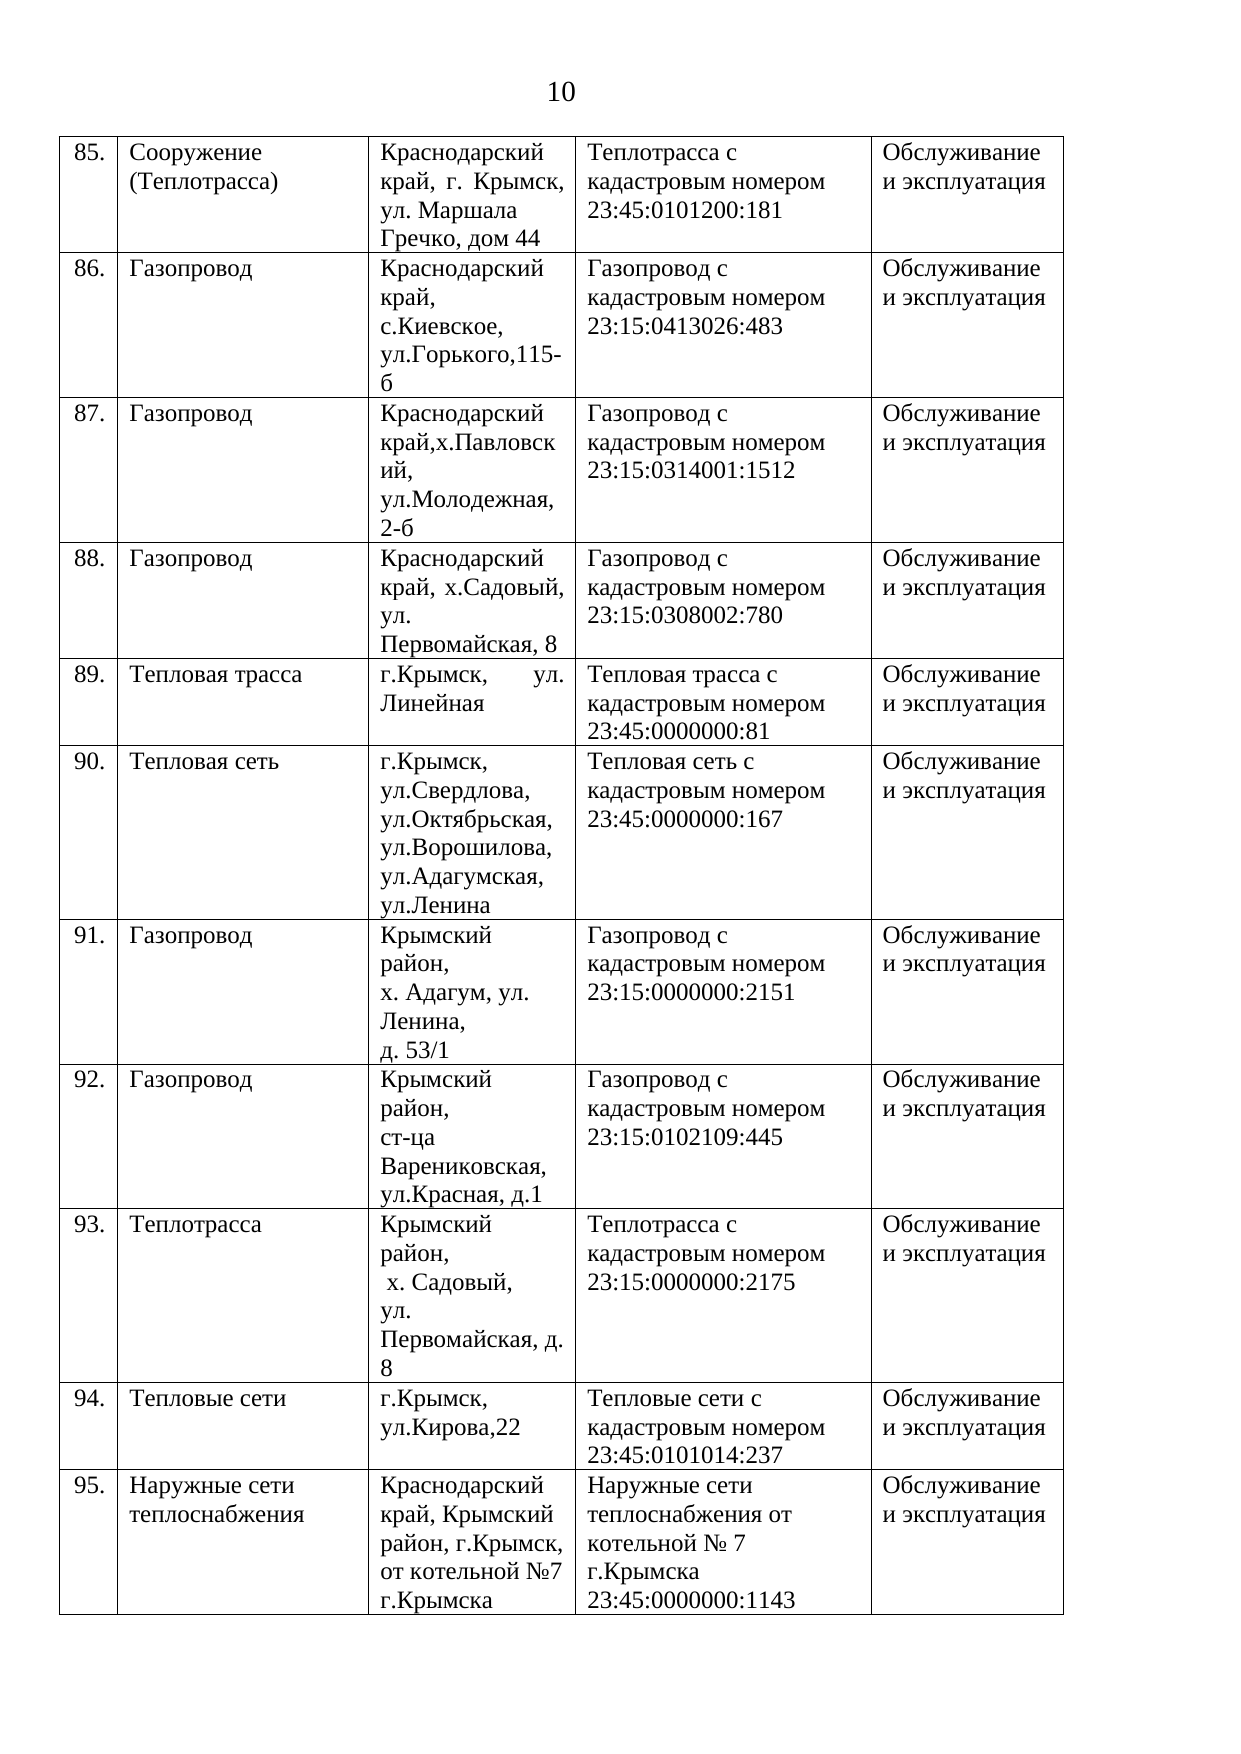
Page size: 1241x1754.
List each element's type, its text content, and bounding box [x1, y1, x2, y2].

table_cell Газопровод [118, 1065, 368, 1208]
table_cell Тепловая сеть с кадастровым номером 23:45:0000000:167 [576, 746, 871, 919]
table_cell Теплотрасса с кадастровым номером 23:15:0000000:2175 [576, 1209, 871, 1382]
table_cell Обслуживание и эксплуатация [872, 1470, 1063, 1614]
table_cell [60, 253, 117, 397]
table_cell Краснодарский край,х.Павловский, ул.Молодежная, 2-б [413, 398, 575, 542]
table_cell Теплотрасса с кадастровым номером 23:45:0101200:181 [576, 137, 871, 252]
table_cell Тепловые сети [118, 1383, 368, 1469]
table_cell Газопровод [118, 920, 368, 1063]
table_cell Крымский район, х. Адагум, ул. Ленина, д. 53/1 [369, 920, 575, 1063]
table_cell [60, 1209, 117, 1382]
table_cell Газопровод с кадастровым номером 23:15:0413026:483 [576, 253, 871, 397]
table_cell [60, 137, 117, 252]
table_cell Краснодарский край, с.Киевское, ул.Горького,115-б [369, 253, 575, 397]
table_cell г.Крымск, ул. Линейная [369, 659, 575, 745]
table_cell [60, 659, 117, 745]
table_cell Тепловая трасса [118, 659, 368, 745]
table_cell Газопровод с кадастровым номером 23:15:0308002:780 [576, 543, 871, 658]
table_cell Тепловая трасса с кадастровым номером 23:45:0000000:81 [576, 659, 871, 745]
table_cell Краснодарский край, х.Садовый, ул. Первомайская, 8 [411, 543, 575, 658]
table_cell Обслуживание и эксплуатация [872, 253, 1063, 397]
table_cell [60, 1383, 117, 1469]
table_cell Обслуживание и эксплуатация [872, 543, 1063, 658]
table_cell Тепловая сеть [118, 746, 368, 919]
table_cell Крымский район, ст-ца Варениковская, ул.Красная, д.1 [369, 1065, 575, 1208]
table_cell г.Крымск, ул.Кирова,22 [369, 1383, 575, 1469]
table_cell Обслуживание и эксплуатация [872, 398, 1063, 542]
table_cell Газопровод [118, 543, 368, 658]
table_cell [60, 1065, 117, 1208]
table_cell Обслуживание и эксплуатация [872, 659, 1063, 745]
table_cell [60, 398, 117, 542]
table_cell Сооружение (Теплотрасса) [118, 137, 368, 252]
table_cell Краснодарский край, г. Крымск, ул. Маршала Гречко, дом 44 [369, 137, 575, 252]
table_cell [60, 543, 117, 658]
table_cell [60, 1470, 117, 1614]
table_cell Газопровод [118, 398, 368, 542]
table_cell Обслуживание и эксплуатация [872, 1209, 1063, 1382]
table_cell г.Крымск, ул.Свердлова, ул.Октябрьская, ул.Ворошилова, ул.Адагумская, ул.Ленина [369, 746, 575, 919]
table_cell Обслуживание и эксплуатация [872, 920, 1063, 1063]
table_cell Газопровод с кадастровым номером 23:15:0314001:1512 [576, 398, 871, 542]
table_cell Краснодарский край, Крымский район, г.Крымск, от котельной №7 г.Крымска [369, 1470, 575, 1614]
table_cell [60, 746, 117, 919]
table_cell Обслуживание и эксплуатация [872, 746, 1063, 919]
table_cell Обслуживание и эксплуатация [872, 1383, 1063, 1469]
table_cell [60, 920, 117, 1063]
table_cell Газопровод с кадастровым номером 23:15:0102109:445 [576, 1065, 871, 1208]
table_cell Наружные сети теплоснабжения от котельной № 7 г.Крымска 23:45:0000000:1143 [576, 1470, 871, 1614]
table_cell Наружные сети теплоснабжения [118, 1470, 368, 1614]
table_cell Обслуживание и эксплуатация [872, 137, 1063, 252]
table_cell Обслуживание и эксплуатация [872, 1065, 1063, 1208]
table_cell Теплотрасса [118, 1209, 368, 1382]
table_cell Газопровод с кадастровым номером 23:15:0000000:2151 [576, 920, 871, 1063]
table_cell Тепловые сети с кадастровым номером 23:45:0101014:237 [576, 1383, 871, 1469]
table_cell Газопровод [118, 253, 368, 397]
table_cell Крымский район, х. Садовый, ул. Первомайская, д. 8 [369, 1209, 575, 1382]
